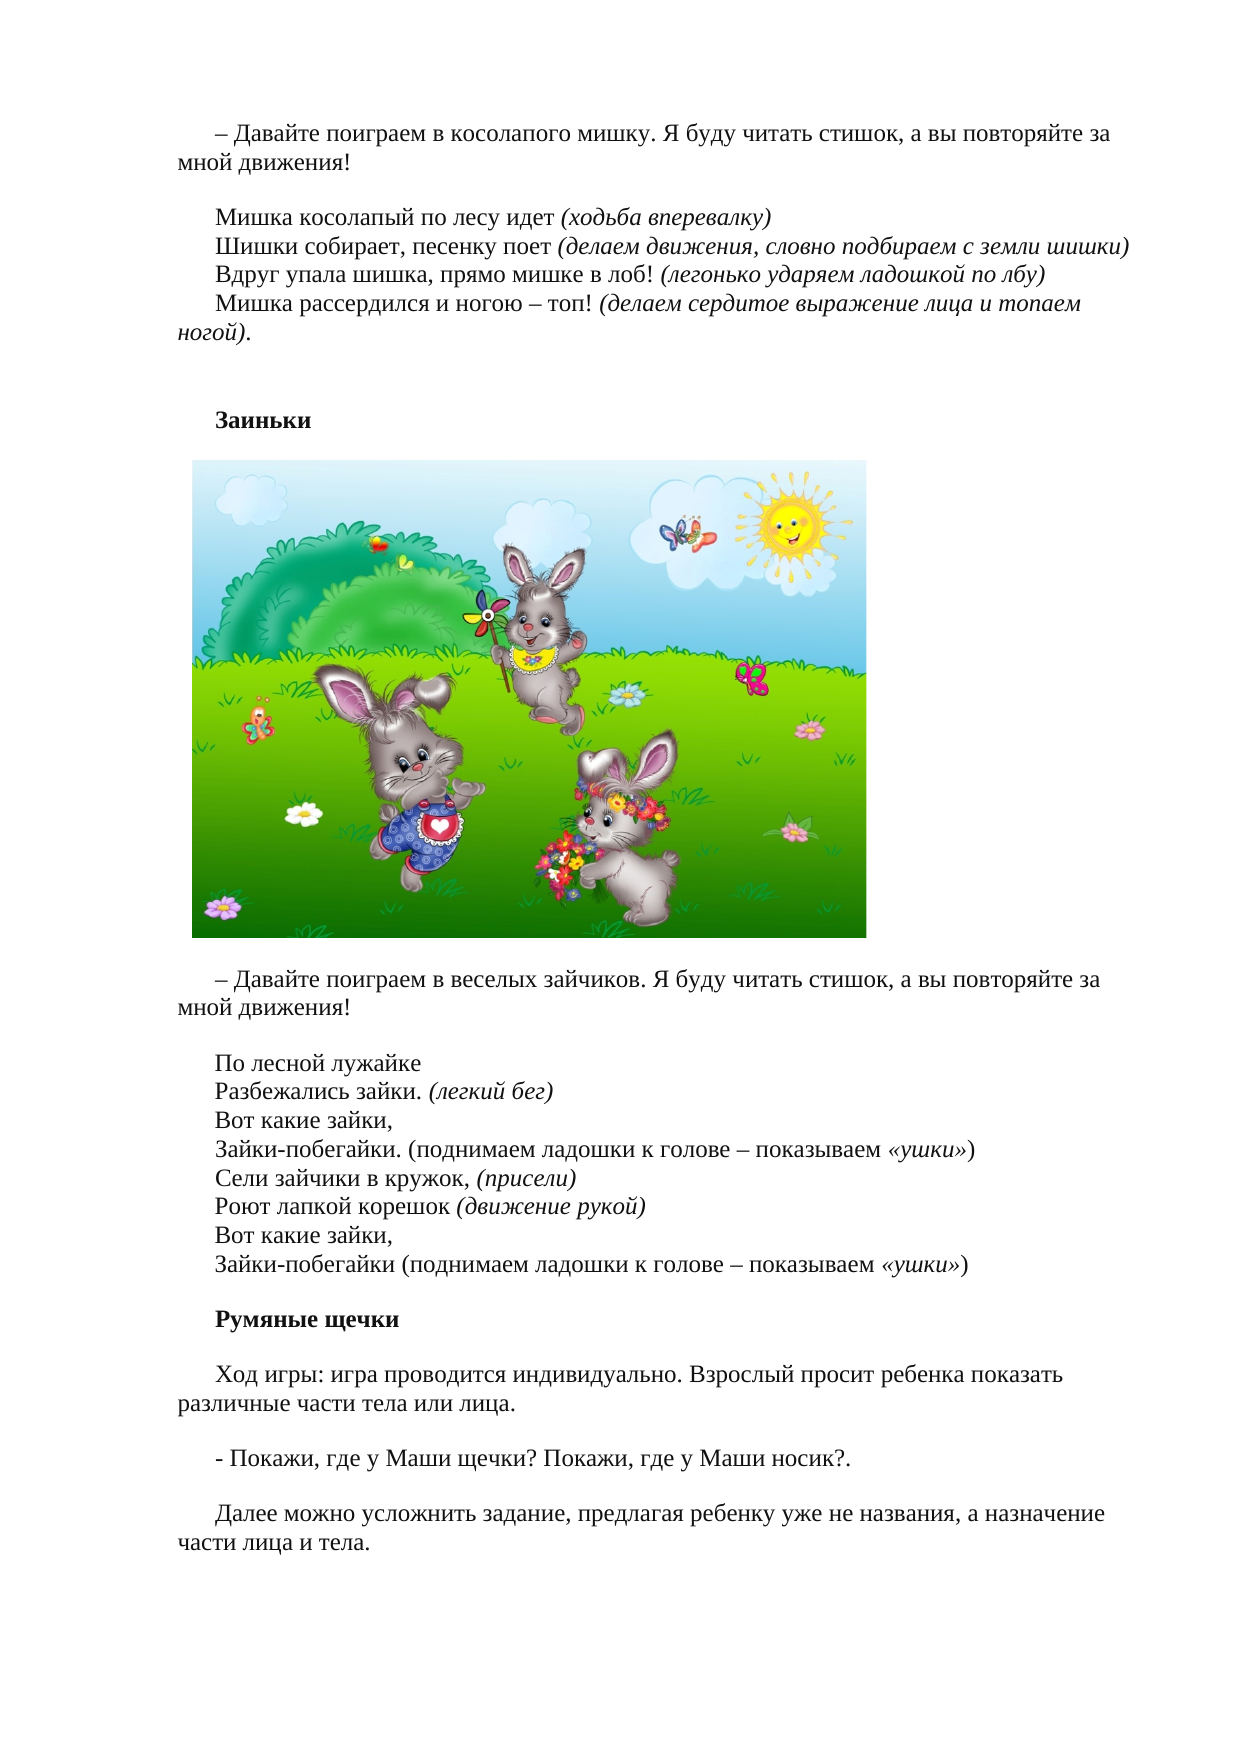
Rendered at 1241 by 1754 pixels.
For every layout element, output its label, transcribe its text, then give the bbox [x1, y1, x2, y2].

text Ход игры: игра проводится индивидуально. Взрослый просит ребенка показать различные части тела или лица. [177, 1359, 1152, 1417]
text Зайки-побегайки. (поднимаем ладошки к голове – показываем «ушки») [177, 1134, 1152, 1163]
picture [192, 460, 867, 938]
text Сели зайчики в кружок, (присели) [177, 1163, 1152, 1191]
text Шишки собирает, песенку поет (делаем движения, словно подбираем с земли шишки) [177, 231, 1152, 259]
text Роют лапкой корешок (движение рукой) [177, 1191, 1152, 1220]
text Румяные щечки [177, 1304, 1152, 1333]
text Далее можно усложнить задание, предлагая ребенку уже не названия, а назначение части лица и тела. [177, 1498, 1152, 1556]
text По лесной лужайке [177, 1048, 1152, 1076]
text Вот какие зайки, [177, 1220, 1152, 1249]
text Мишка косолапый по лесу идет (ходьба вперевалку) [177, 202, 1152, 231]
text Заиньки [177, 405, 1152, 434]
text Мишка рассердился и ногою – топ! (делаем сердитое выражение лица и топаем ногой). [177, 288, 1152, 346]
text - Покажи, где у Маши щечки? Покажи, где у Маши носик?. [177, 1443, 1152, 1472]
text Вот какие зайки, [177, 1105, 1152, 1134]
text Вдруг упала шишка, прямо мишке в лоб! (легонько ударяем ладошкой по лбу) [177, 259, 1152, 288]
text – Давайте поиграем в веселых зайчиков. Я буду читать стишок, а вы повторяйте за мной движения! [177, 964, 1152, 1021]
text Зайки-побегайки (поднимаем ладошки к голове – показываем «ушки») [177, 1249, 1152, 1278]
text Разбежались зайки. (легкий бег) [177, 1076, 1152, 1105]
text – Давайте поиграем в косолапого мишку. Я буду читать стишок, а вы повторяйте за мной движения! [177, 118, 1152, 176]
